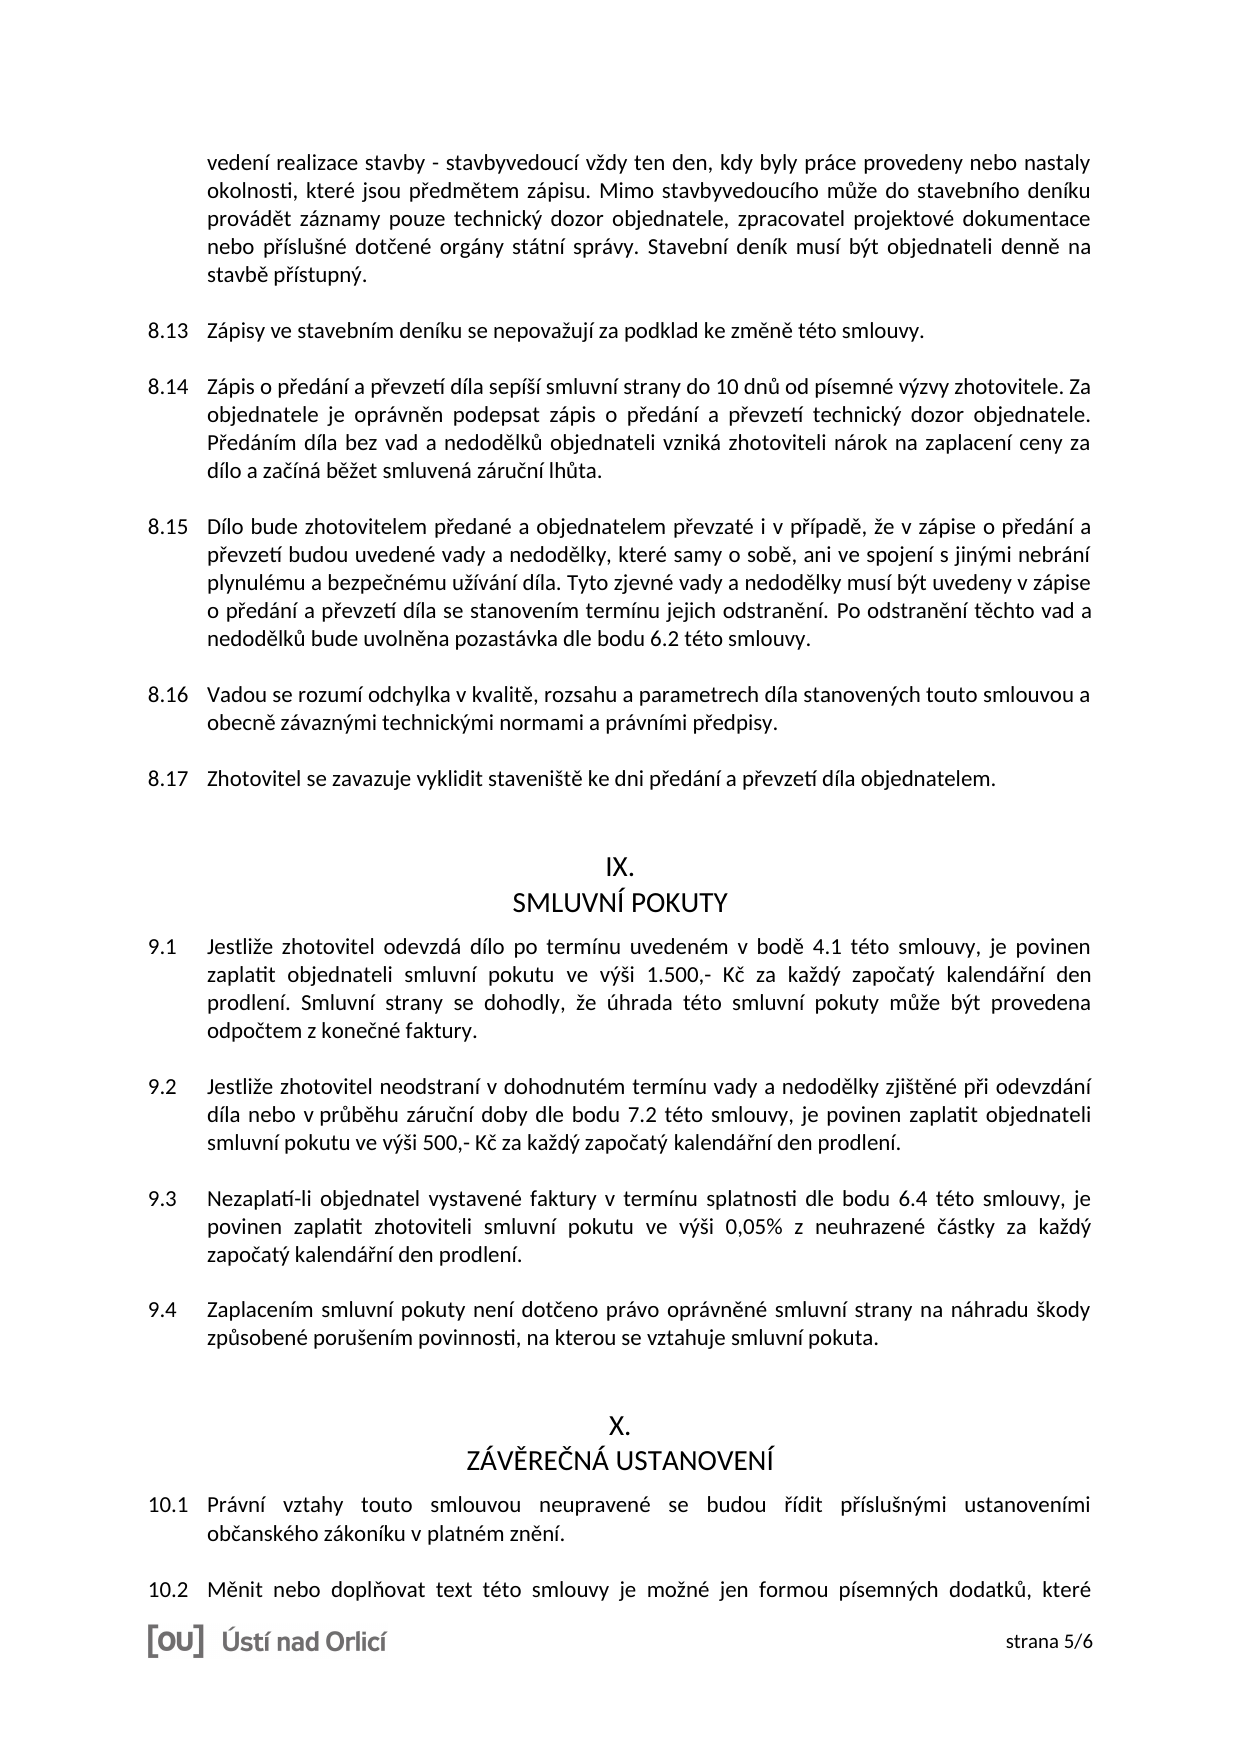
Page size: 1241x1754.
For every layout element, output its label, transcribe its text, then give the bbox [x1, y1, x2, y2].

text 10.1 Právní vztahy touto smlouvou neupravené se budou řídit příslušnými ustanoveními občanského zákoníku v platném znění. [148, 1491, 1092, 1547]
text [148, 1575, 1092, 1603]
text 8.17 Zhotovitel se zavazuje vyklidit staveniště ke dni předání a převzetí díla objednatelem. [148, 764, 1092, 792]
text 9.2 Jestliže zhotovitel neodstraní v dohodnutém termínu vady a nedodělky zjištěné při odevzdání díla nebo v průběhu záruční doby dle bodu 7.2 této smlouvy, je povinen zaplatit objednateli smluvní pokutu ve výši 500,- Kč za každý započatý kalendářní den prodlení. [148, 1072, 1092, 1156]
text 9.1 Jestliže zhotovitel odevzdá dílo po termínu uvedeném v bodě 4.1 této smlouvy, je povinen zaplatit objednateli smluvní pokutu ve výši 1.500,- Kč za každý započatý kalendářní den prodlení. Smluvní strany se dohodly, že úhrada této smluvní pokuty může být provedena odpočtem z konečné faktury. [148, 932, 1092, 1044]
text 9.4 Zaplacením smluvní pokuty není dotčeno právo oprávněné smluvní strany na náhradu škody způsobené porušením povinnosti, na kterou se vztahuje smluvní pokuta. [148, 1295, 1092, 1351]
text závěrečná ustanovení [148, 1442, 1092, 1478]
text 8.16 Vadou se rozumí odchylka v kvalitě, rozsahu a parametrech díla stanovených touto smlouvou a obecně závaznými technickými normami a právními předpisy. [148, 680, 1092, 736]
text X. [148, 1407, 1092, 1442]
text 8.14 Zápis o předání a převzetí díla sepíší smluvní strany do 10 dnů od písemné výzvy zhotovitele. Za objednatele je oprávněn podepsat zápis o předání a převzetí technický dozor objednatele. Předáním díla bez vad a nedodělků objednateli vzniká zhotoviteli nárok na zaplacení ceny za dílo a začíná běžet smluvená záruční lhůta. [148, 372, 1092, 484]
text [148, 148, 1092, 288]
text smluvní pokuty [148, 884, 1092, 919]
text 9.3 Nezaplatí-li objednatel vystavené faktury v termínu splatnosti dle bodu 6.4 této smlouvy, je povinen zaplatit zhotoviteli smluvní pokutu ve výši 0,05% z neuhrazené částky za každý započatý kalendářní den prodlení. [148, 1184, 1092, 1268]
text 8.13 Zápisy ve stavebním deníku se nepovažují za podklad ke změně této smlouvy. [148, 316, 1092, 344]
text IX. [148, 848, 1092, 884]
text 8.15 Dílo bude zhotovitelem předané a objednatelem převzaté i v případě, že v zápise o předání a převzetí budou uvedené vady a nedodělky, které samy o sobě, ani ve spojení s jinými nebrání plynulému a bezpečnému užívání díla. Tyto zjevné vady a nedodělky musí být uvedeny v zápise o předání a převzetí díla se stanovením termínu jejich odstranění. Po odstranění těchto vad a nedodělků bude uvolněna pozastávka dle bodu 6.2 této smlouvy. [148, 512, 1092, 652]
picture [147, 1623, 388, 1659]
